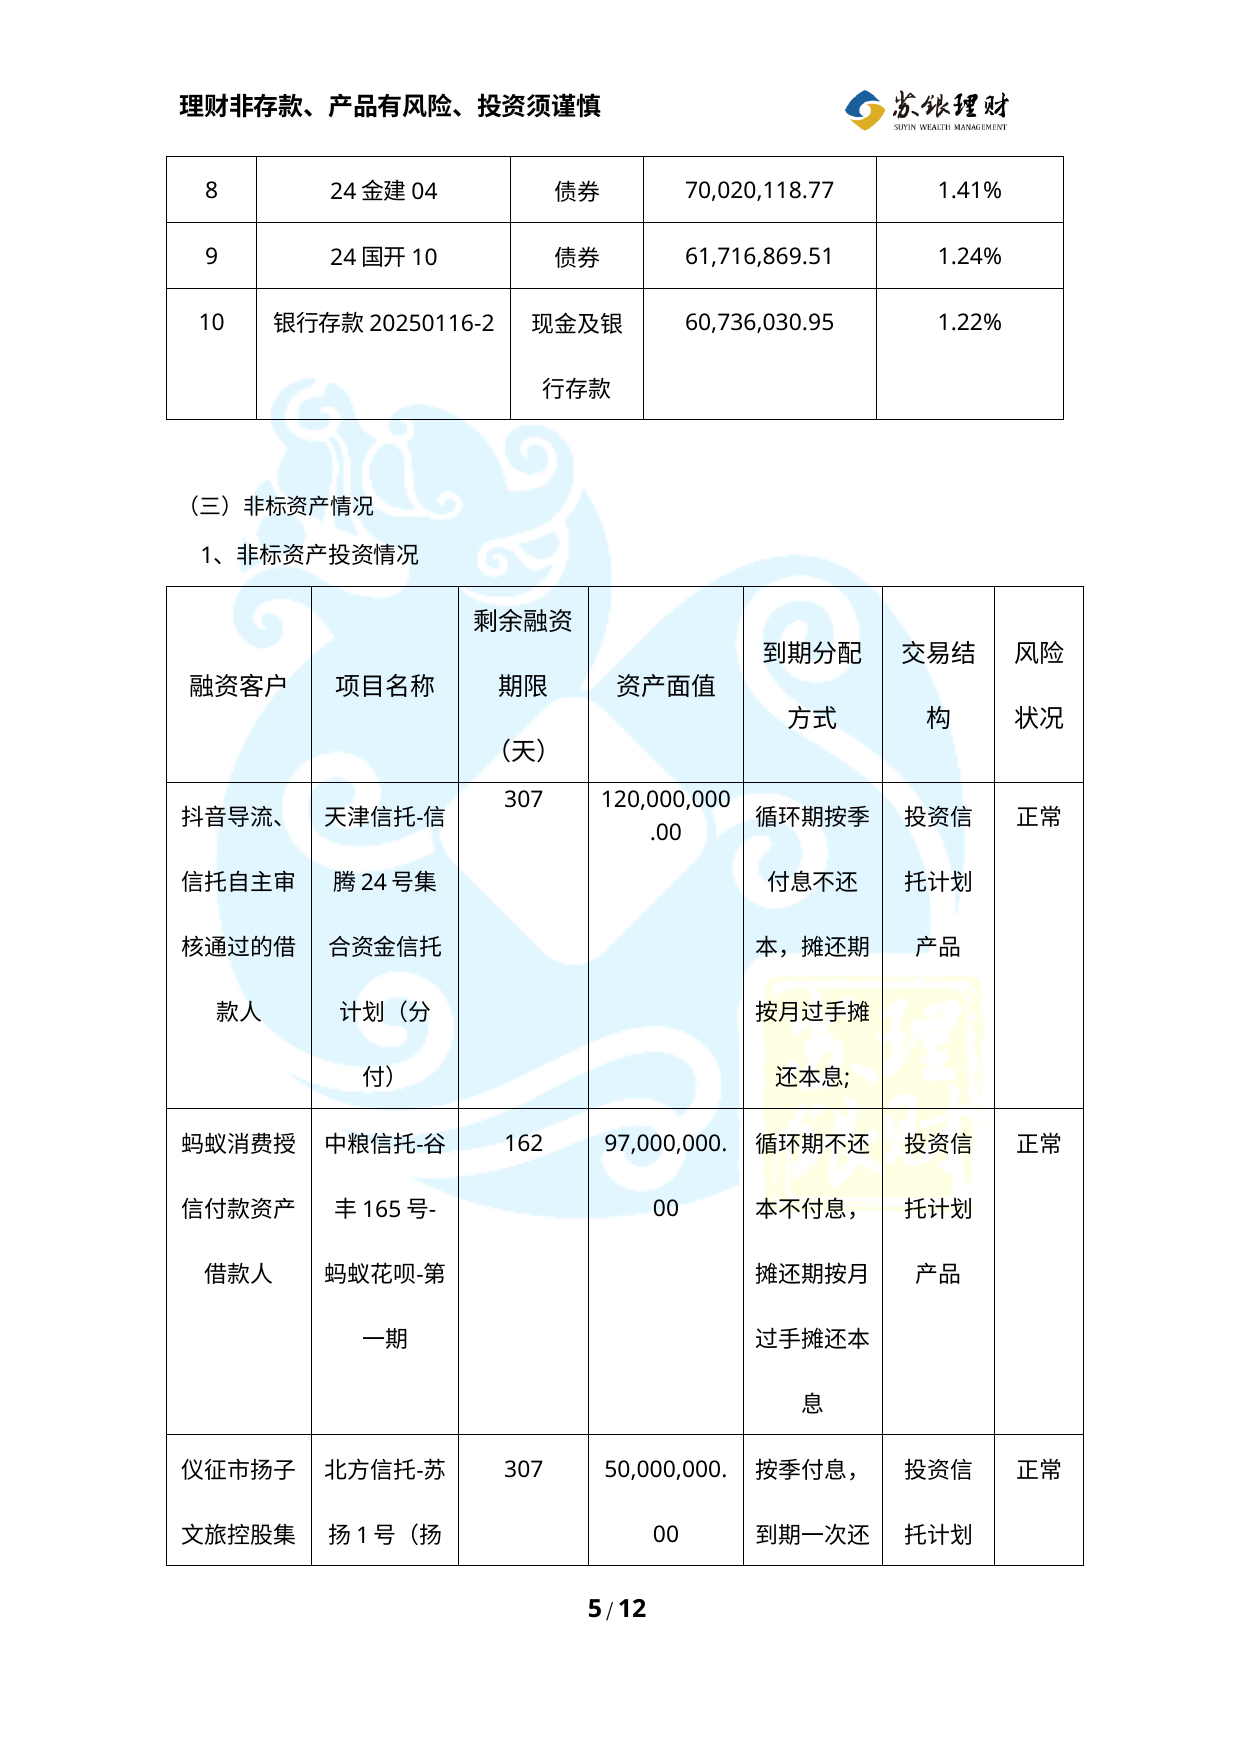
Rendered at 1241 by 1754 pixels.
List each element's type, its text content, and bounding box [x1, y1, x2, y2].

table_header 到期分配方式 [744, 587, 882, 782]
table_cell 1.22% [877, 289, 1063, 419]
table_cell 蚂蚁消费授信付款资产借款人 [167, 1109, 311, 1434]
table_cell 120,000,000.00 [589, 783, 743, 1108]
table_header 剩余融资期限（天） [459, 587, 588, 782]
table_cell 抖音导流、信托自主审核通过的借款人 [167, 783, 311, 1108]
table_header 资产面值 [589, 587, 743, 782]
table_cell 1.41% [877, 157, 1063, 222]
table_cell 97,000,000.00 [589, 1109, 743, 1434]
table_cell 现金及银行存款 [511, 289, 643, 419]
table_header 交易结构 [883, 587, 994, 782]
table_cell 61,716,869.51 [644, 223, 876, 288]
table_cell 24国开10 [257, 223, 510, 288]
table_cell 天津信托-信腾24号集合资金信托计划（分付） [312, 783, 458, 1108]
picture [820, 72, 1039, 143]
table_cell 银行存款20250116-2 [257, 289, 510, 419]
table_cell 10 [167, 289, 256, 419]
table_cell 162 [459, 1109, 588, 1434]
table_cell 循环期按季付息不还本，摊还期按月过手摊还本息; [744, 783, 882, 1108]
table_header 融资客户 [167, 587, 311, 782]
table_cell 投资信托计划产品 [883, 1435, 994, 1565]
table_cell 1.24% [877, 223, 1063, 288]
table_cell 60,736,030.95 [644, 289, 876, 419]
table_cell 24金建04 [257, 157, 510, 222]
text 1、非标资产投资情况 [177, 521, 1053, 586]
table_cell 北方信托-苏扬1号（扬子文旅） [312, 1435, 458, 1565]
table_cell 中粮信托-谷丰165号-蚂蚁花呗-第一期 [312, 1109, 458, 1434]
table_cell 正常 [995, 1109, 1083, 1434]
table_cell 70,020,118.77 [644, 157, 876, 222]
subtitle 非标资产情况 [177, 488, 1053, 521]
table_cell 按季付息，到期一次还本 [744, 1435, 882, 1565]
table_cell 债券 [511, 223, 643, 288]
table_header 风险状况 [995, 587, 1083, 782]
table_cell 9 [167, 223, 256, 288]
table_cell 307 [459, 1435, 588, 1565]
table_cell 307 [459, 783, 588, 1108]
table_cell 债券 [511, 157, 643, 222]
table_cell 投资信托计划产品 [883, 783, 994, 1108]
table_cell 投资信托计划产品 [883, 1109, 994, 1434]
table_cell 仪征市扬子文旅控股集团有限公司 [167, 1435, 311, 1565]
table_cell 50,000,000.00 [589, 1435, 743, 1565]
table_header 项目名称 [312, 587, 458, 782]
table_cell 8 [167, 157, 256, 222]
table_cell 正常 [995, 1435, 1083, 1565]
table_cell 正常 [995, 783, 1083, 1108]
table_cell 循环期不还本不付息，摊还期按月过手摊还本息 [744, 1109, 882, 1434]
